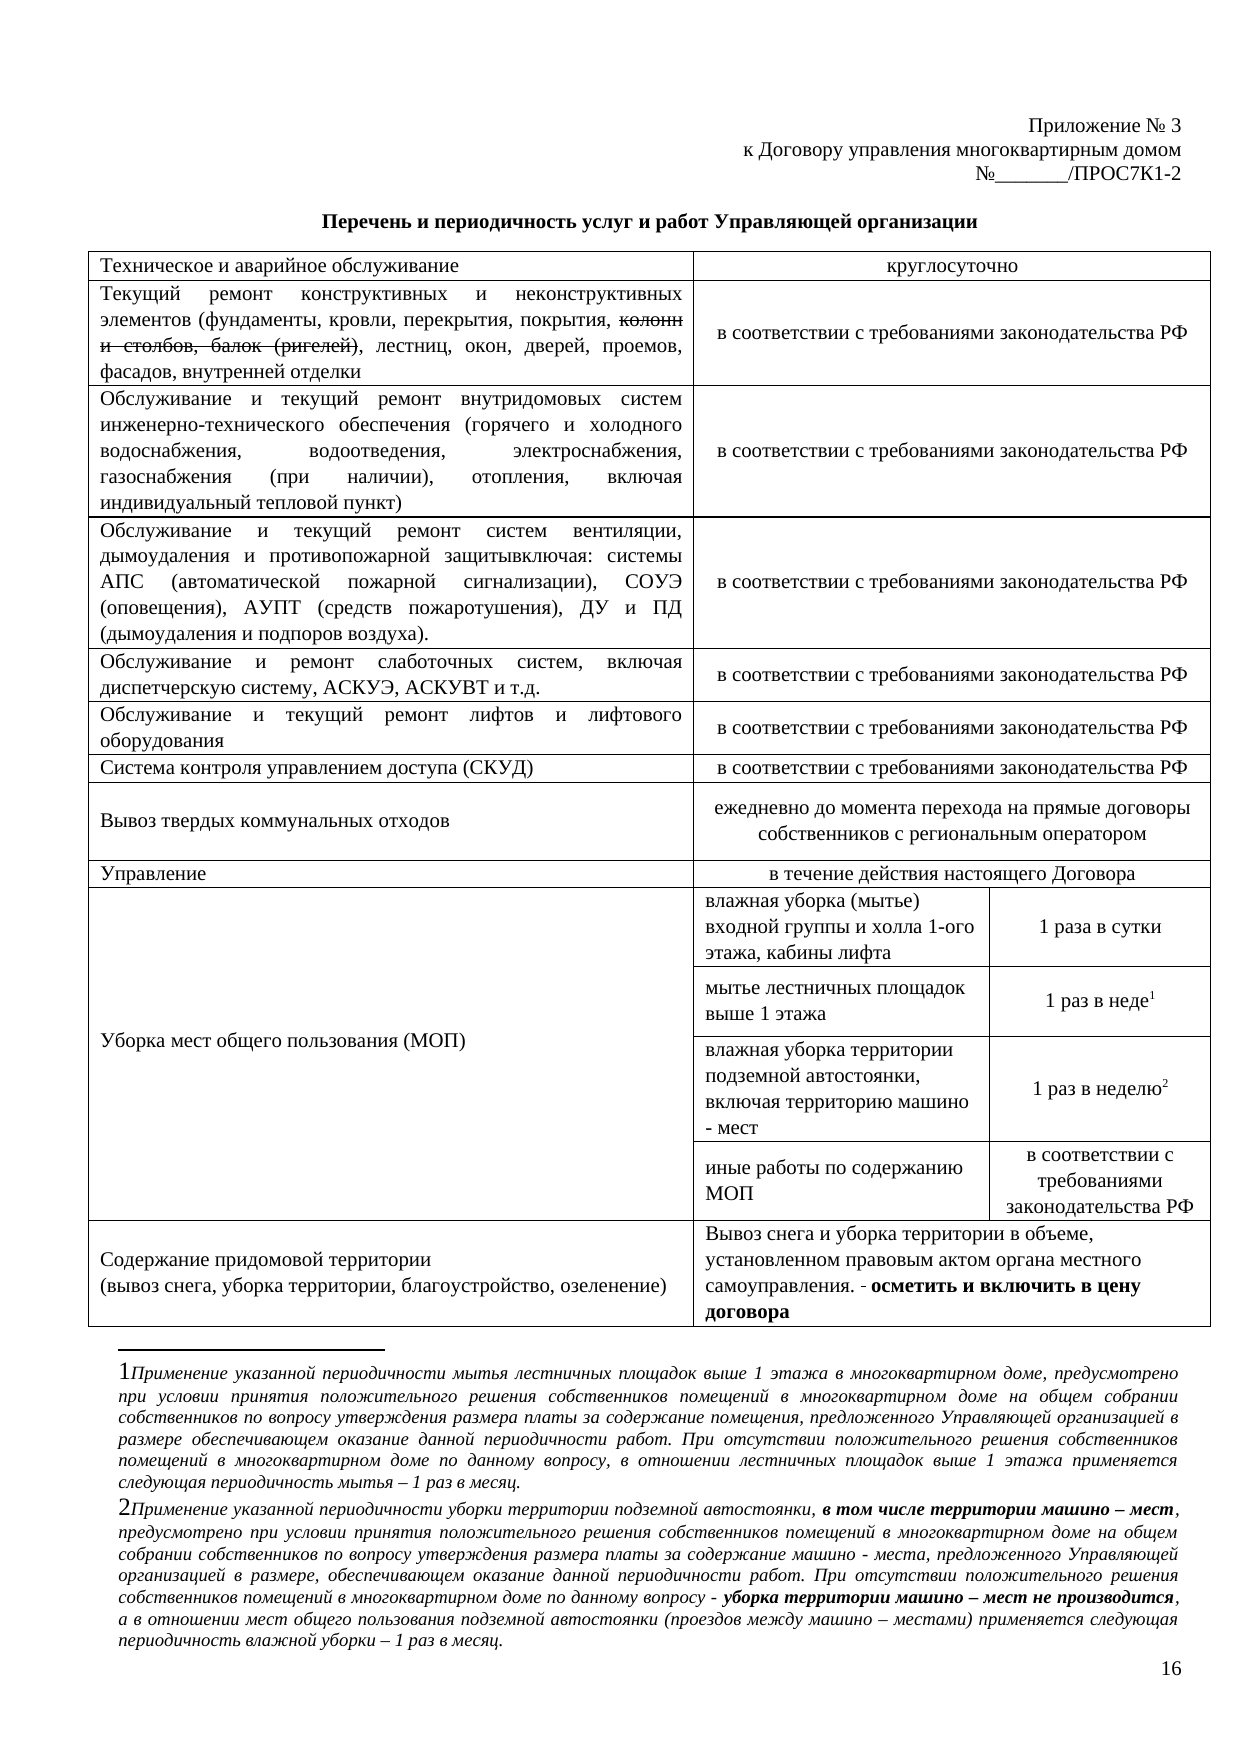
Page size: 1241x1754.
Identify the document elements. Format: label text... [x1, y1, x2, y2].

table_cell Вывоз снега и уборка территории в объеме, установленном правовым актом органа местного самоуправления. осметить и включить в цену договора [694, 1221, 1210, 1326]
table_header круглосуточно [694, 252, 1210, 280]
table_cell 1 раза в сутки [990, 888, 1210, 966]
table_cell ежедневно до момента перехода на прямые договоры собственников с региональным оператором [694, 783, 1210, 859]
table_cell Вывоз твердых коммунальных отходов [89, 783, 693, 859]
table_cell Уборка мест общего пользования (МОП) [89, 888, 693, 1220]
table_cell Содержание придомовой территории (вывоз снега, уборка территории, благоустройство, озеленение) [89, 1221, 693, 1326]
table_cell в соответствии с требованиями законодательства РФ [694, 755, 1210, 782]
table_cell иные работы по содержанию МОП [694, 1142, 989, 1220]
table_cell 1 раз в неделю [990, 1037, 1210, 1141]
table_cell мытье лестничных площадок выше 1 этажа [694, 967, 989, 1036]
table_cell Управление [89, 861, 693, 887]
table_cell Обслуживание и текущий ремонт внутридомовых систем инженерно-технического обеспечения (горячего и холодного водоснабжения, водоотведения, электроснабжения, газоснабжения (при наличии), отопления, включая индивидуальный тепловой пункт) [89, 386, 693, 516]
table_cell в соответствии с требованиями законодательства РФ [694, 518, 1210, 648]
table_cell в соответствии с требованиями законодательства РФ [694, 649, 1210, 701]
table_cell 1 раз в неде [990, 967, 1210, 1036]
table_cell Обслуживание и текущий ремонт систем вентиляции, дымоудаления и противопожарной защитывключая: системы АПС (автоматической пожарной сигнализации), СОУЭ (оповещения), АУПТ (средств пожаротушения), ДУ и ПД (дымоудаления и подпоров воздуха). [89, 518, 693, 648]
table_cell в соответствии с требованиями законодательства РФ [694, 386, 1210, 516]
table_cell в соответствии с требованиями законодательства РФ [694, 702, 1210, 754]
text №_______/ПРОС7К1-2 [118, 161, 1181, 185]
table_cell Обслуживание и ремонт слаботочных систем, включая диспетчерскую систему, АСКУЭ, АСКУВТ и т.д. [89, 649, 693, 701]
text Приложение № 3 [118, 113, 1181, 137]
table_cell Система контроля управлением доступа (СКУД) [89, 755, 693, 782]
table_cell влажная уборка территории подземной автостоянки, включая территорию машино - мест [694, 1037, 989, 1141]
text к Договору управления многоквартирным домом [118, 137, 1181, 161]
table_cell Обслуживание и текущий ремонт лифтов и лифтового оборудования [89, 702, 693, 754]
table_cell в соответствии с требованиями законодательства РФ [990, 1142, 1210, 1220]
table_header Техническое и аварийное обслуживание [89, 252, 693, 280]
table_cell в соответствии с требованиями законодательства РФ [694, 281, 1210, 385]
table_cell влажная уборка (мытье) входной группы и холла 1-ого этажа, кабины лифта [694, 888, 989, 966]
text Перечень и периодичность услуг и работ Управляющей организации [118, 209, 1181, 233]
table_cell Текущий ремонт конструктивных и неконструктивных элементов (фундаменты, кровли, перекрытия, покрытия, колонн и столбов, балок (ригелей), лестниц, окон, дверей, проемов, фасадов, внутренней отделки [89, 281, 693, 385]
table_cell в течение действия настоящего Договора [694, 861, 1210, 887]
